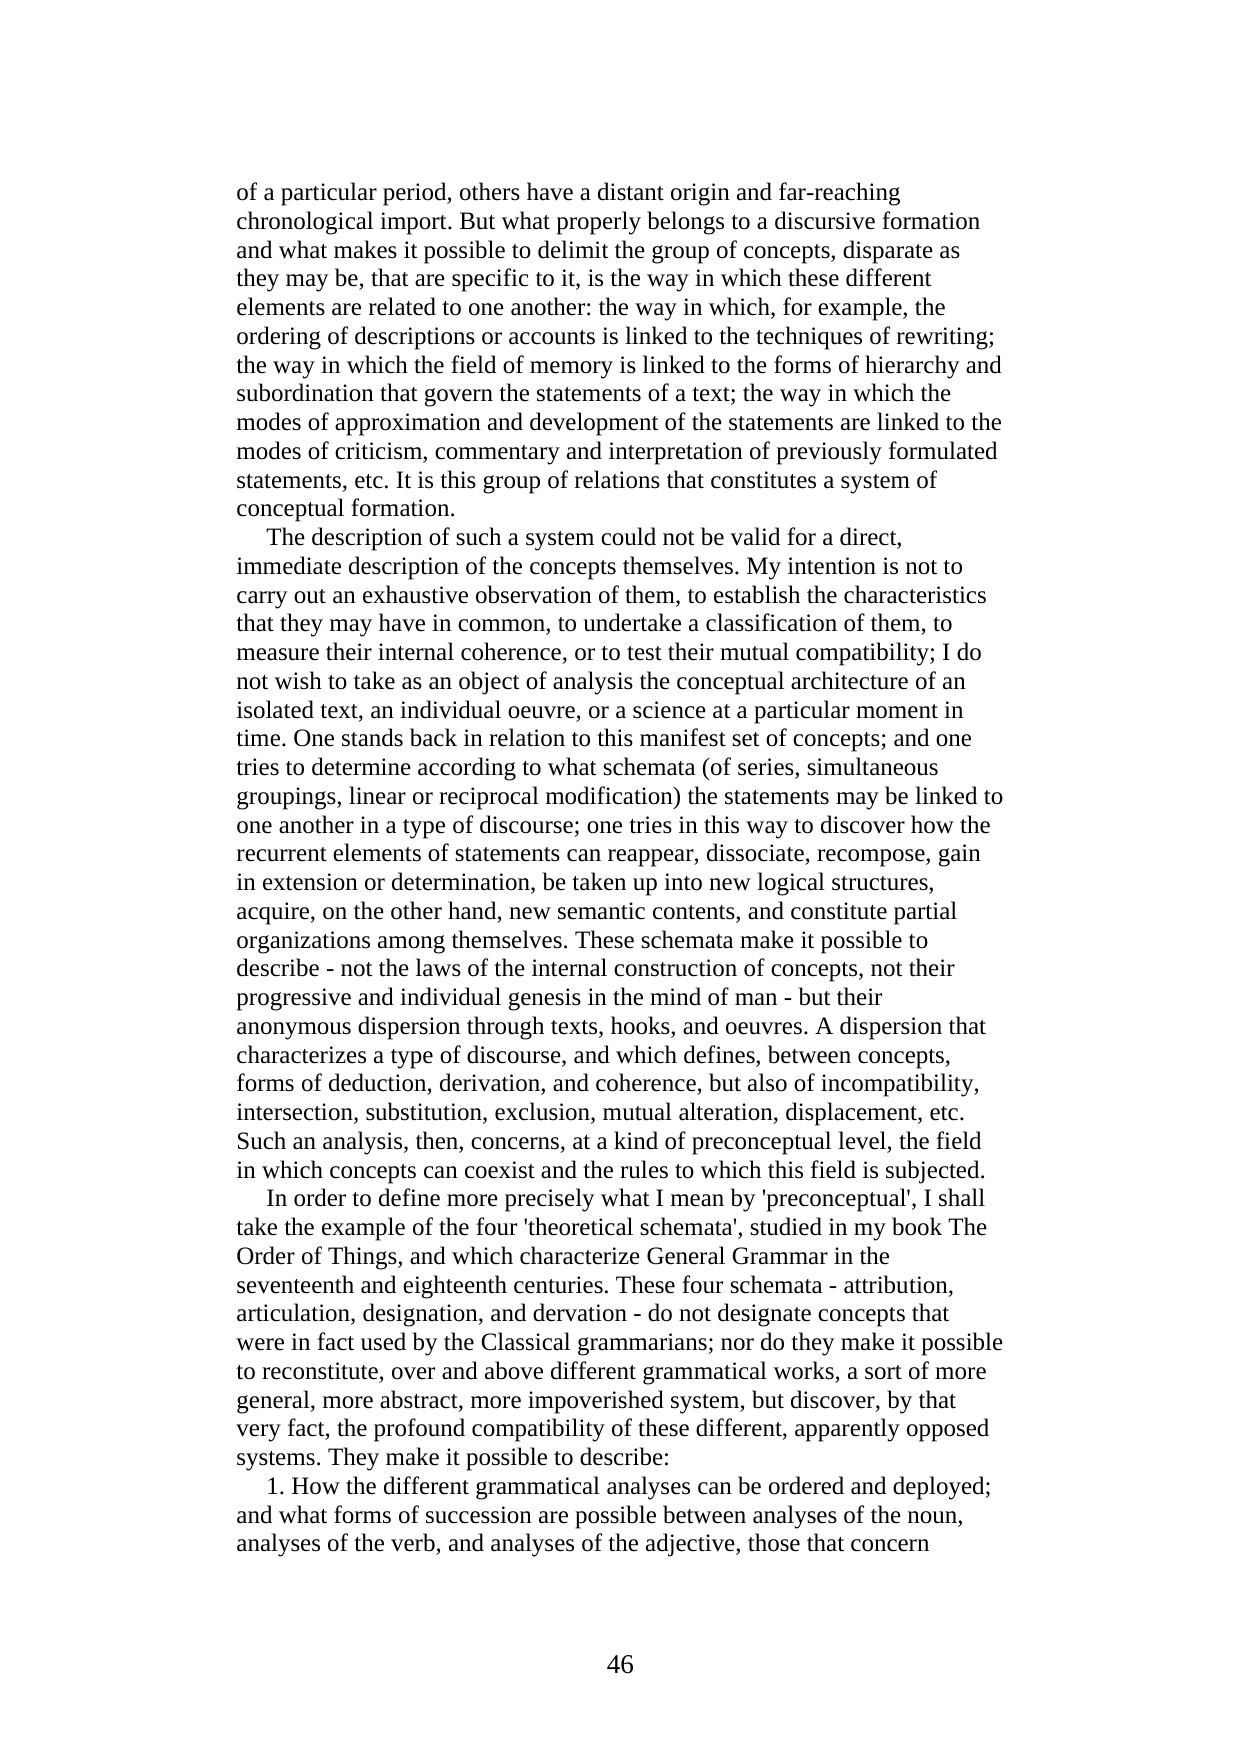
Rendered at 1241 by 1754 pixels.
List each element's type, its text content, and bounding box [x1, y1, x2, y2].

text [236, 1471, 1004, 1557]
text In order to define more precisely what I mean by 'preconceptual', I shall take the example of the four 'theoretical schemata', studied in my book The Order of Things, and which characterize General Grammar in the seventeenth and eighteenth centuries. These four schemata - attribu­tion, articulation, designation, and dervation - do not designate con­cepts that were in fact used by the Classical grammarians; nor do they make it possible to reconstitute, over and above different grammatical works, a sort of more general, more abstract, more impoverished system, but discover, by that very fact, the profound compatibility of these different, apparently opposed systems. They make it possible to describe: [236, 1183, 1004, 1471]
text The description of such a system could not be valid for a direct, immediate description of the concepts themselves. My intention is not to carry out an exhaustive observation of them, to establish the charac­teristics that they may have in common, to undertake a classification of them, to measure their internal coherence, or to test their mutual com­patibility; I do not wish to take as an object of analysis the conceptual architecture of an isolated text, an individual oeuvre, or a science at a particular moment in time. One stands back in relation to this manifest set of concepts; and one tries to determine according to what schemata (of series, simultaneous groupings, linear or reciprocal modification) the statements may be linked to one another in a type of discourse; one tries in this way to discover how the recurrent elements of statements can reappear, dissociate, recompose, gain in extension or determin­ation, be taken up into new logical structures, acquire, on the other hand, new semantic contents, and constitute partial organizations among themselves. These schemata make it possible to describe - not the laws of the internal construction of concepts, not their progressive and individual genesis in the mind of man - but their anonymous dispersion through texts, hooks, and oeuvres. A dispersion that character­izes a type of discourse, and which defines, between concepts, forms of deduction, derivation, and coherence, but also of incompatibility, intersection, substitution, exclusion, mutual alteration, displacement, etc. Such an analysis, then, concerns, at a kind of preconceptual level, the field in which concepts can coexist and the rules to which this field is subjected. [236, 522, 1004, 1183]
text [236, 177, 1004, 522]
